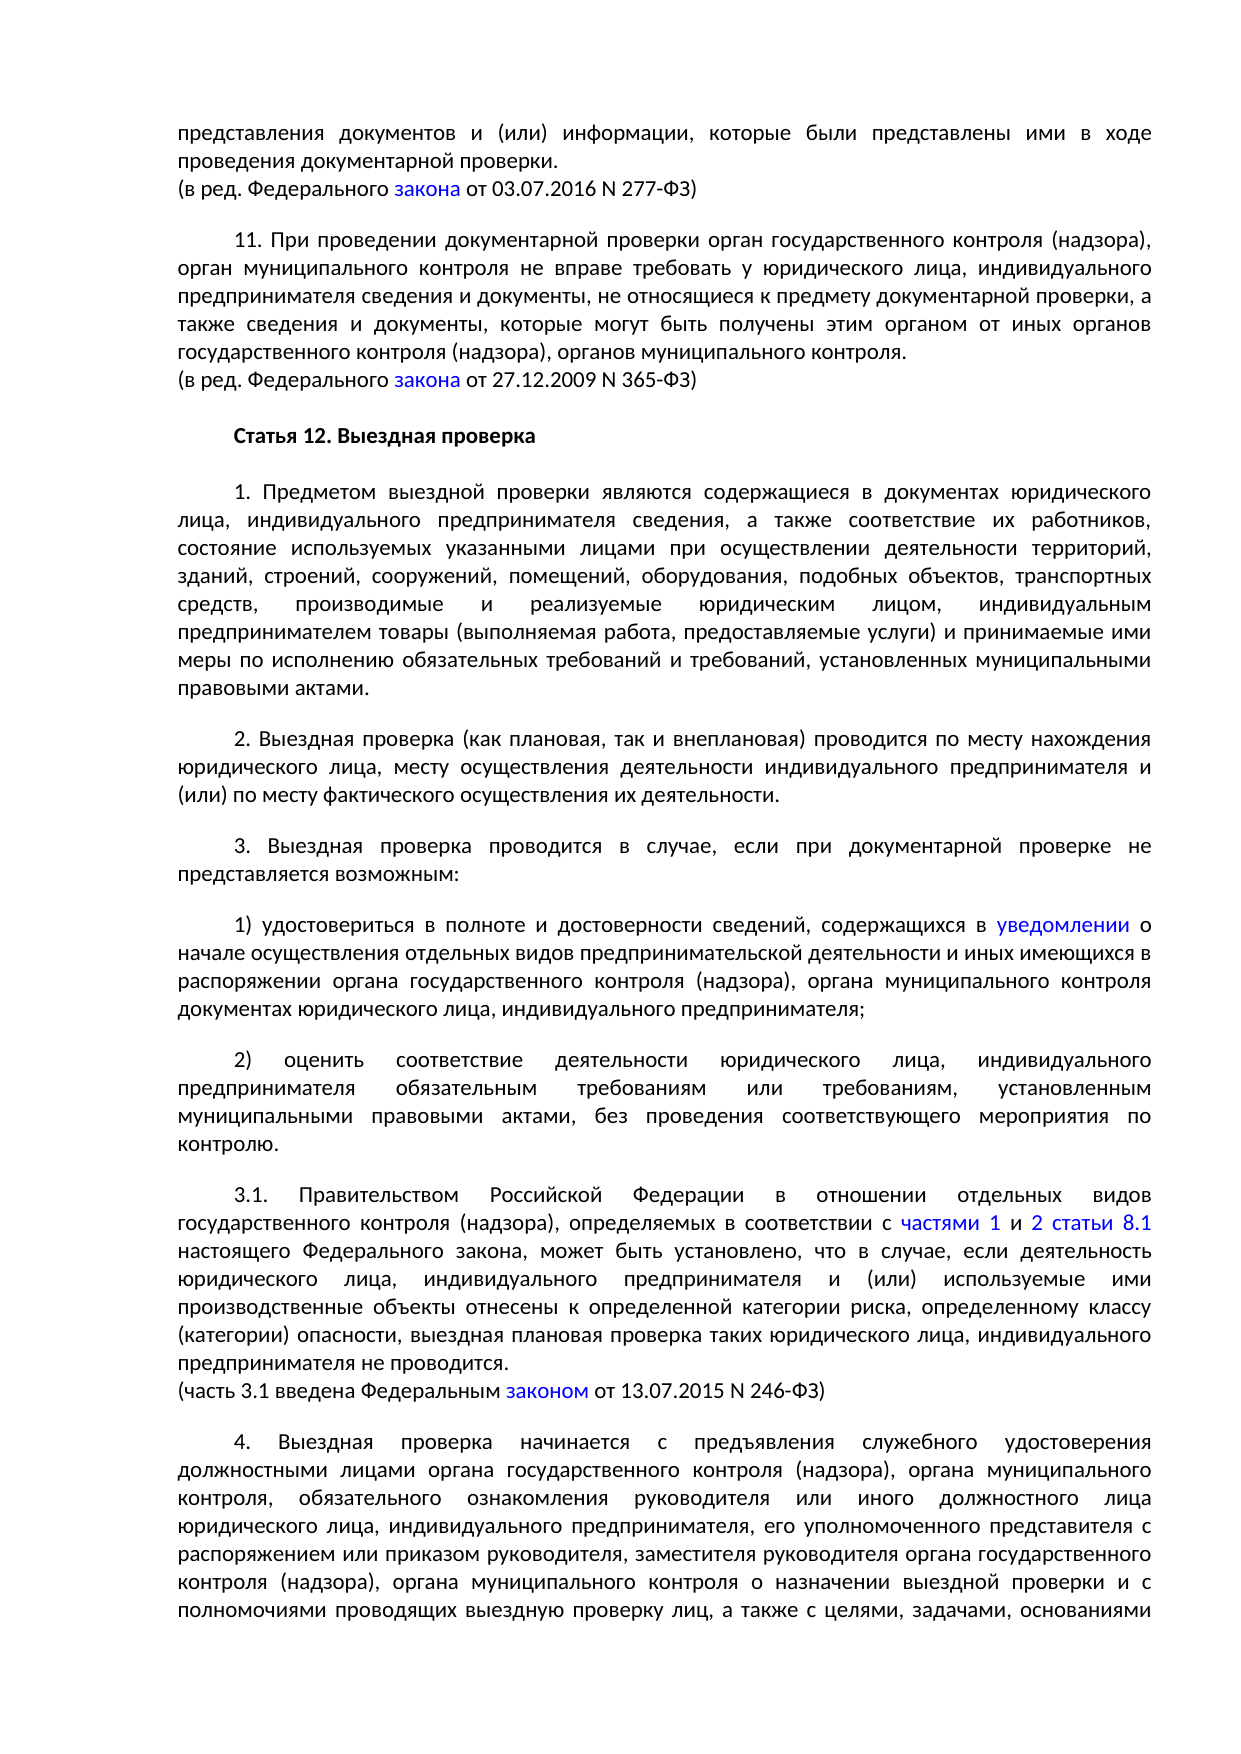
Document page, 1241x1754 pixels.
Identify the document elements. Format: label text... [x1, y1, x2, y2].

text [177, 1427, 1152, 1623]
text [177, 118, 1152, 174]
text 2) оценить соответствие деятельности юридического лица, индивидуального предпринимателя обязательным требованиям или требованиям, установленным муниципальными правовыми актами, без проведения соответствующего мероприятия по контролю. [177, 1045, 1152, 1157]
text 3.1. Правительством Российской Федерации в отношении отдельных видов государственного контроля (надзора), определяемых в соответствии с частями 1 и 2 статьи 8.1 настоящего Федерального закона, может быть установлено, что в случае, если деятельность юридического лица, индивидуального предпринимателя и (или) используемые ими производственные объекты отнесены к определенной категории риска, определенному классу (категории) опасности, выездная плановая проверка таких юридического лица, индивидуального предпринимателя не проводится. [177, 1180, 1152, 1376]
text 3. Выездная проверка проводится в случае, если при документарной проверке не представляется возможным: [177, 831, 1152, 887]
text 11. При проведении документарной проверки орган государственного контроля (надзора), орган муниципального контроля не вправе требовать у юридического лица, индивидуального предпринимателя сведения и документы, не относящиеся к предмету документарной проверки, а также сведения и документы, которые могут быть получены этим органом от иных органов государственного контроля (надзора), органов муниципального контроля. [177, 225, 1152, 365]
text (часть 3.1 введена Федеральным законом от 13.07.2015 N 246-ФЗ) [177, 1376, 1152, 1404]
text 1. Предметом выездной проверки являются содержащиеся в документах юридического лица, индивидуального предпринимателя сведения, а также соответствие их работников, состояние используемых указанными лицами при осуществлении деятельности территорий, зданий, строений, сооружений, помещений, оборудования, подобных объектов, транспортных средств, производимые и реализуемые юридическим лицом, индивидуальным предпринимателем товары (выполняемая работа, предоставляемые услуги) и принимаемые ими меры по исполнению обязательных требований и требований, установленных муниципальными правовыми актами. [177, 477, 1152, 701]
text (в ред. Федерального закона от 27.12.2009 N 365-ФЗ) [177, 365, 1152, 393]
text 1) удостовериться в полноте и достоверности сведений, содержащихся в уведомлении о начале осуществления отдельных видов предпринимательской деятельности и иных имеющихся в распоряжении органа государственного контроля (надзора), органа муниципального контроля документах юридического лица, индивидуального предпринимателя; [177, 910, 1152, 1022]
text (в ред. Федерального закона от 03.07.2016 N 277-ФЗ) [177, 174, 1152, 202]
text 2. Выездная проверка (как плановая, так и внеплановая) проводится по месту нахождения юридического лица, месту осуществления деятельности индивидуального предпринимателя и (или) по месту фактического осуществления их деятельности. [177, 724, 1152, 808]
title Статья 12. Выездная проверка [177, 421, 1152, 449]
